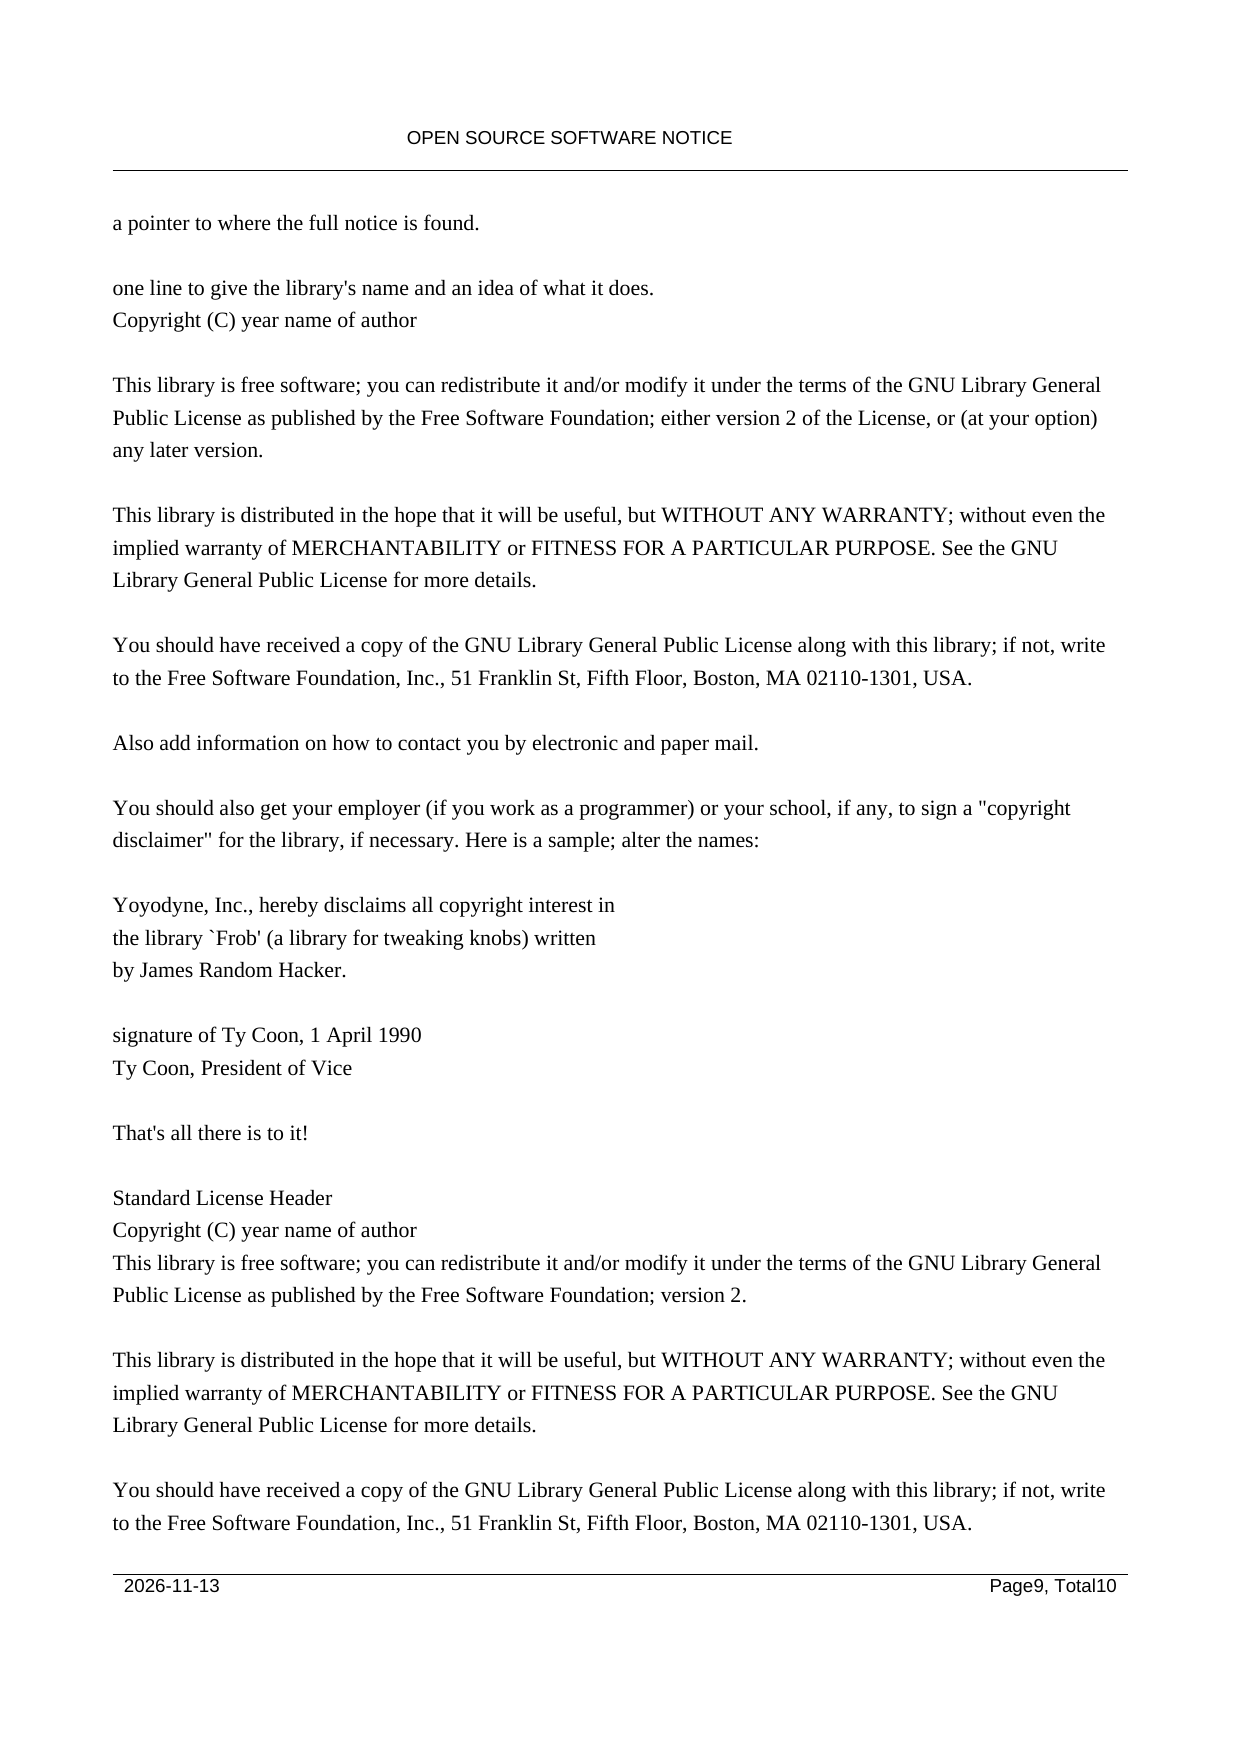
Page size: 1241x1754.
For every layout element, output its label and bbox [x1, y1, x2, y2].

text [112, 206, 1128, 1539]
